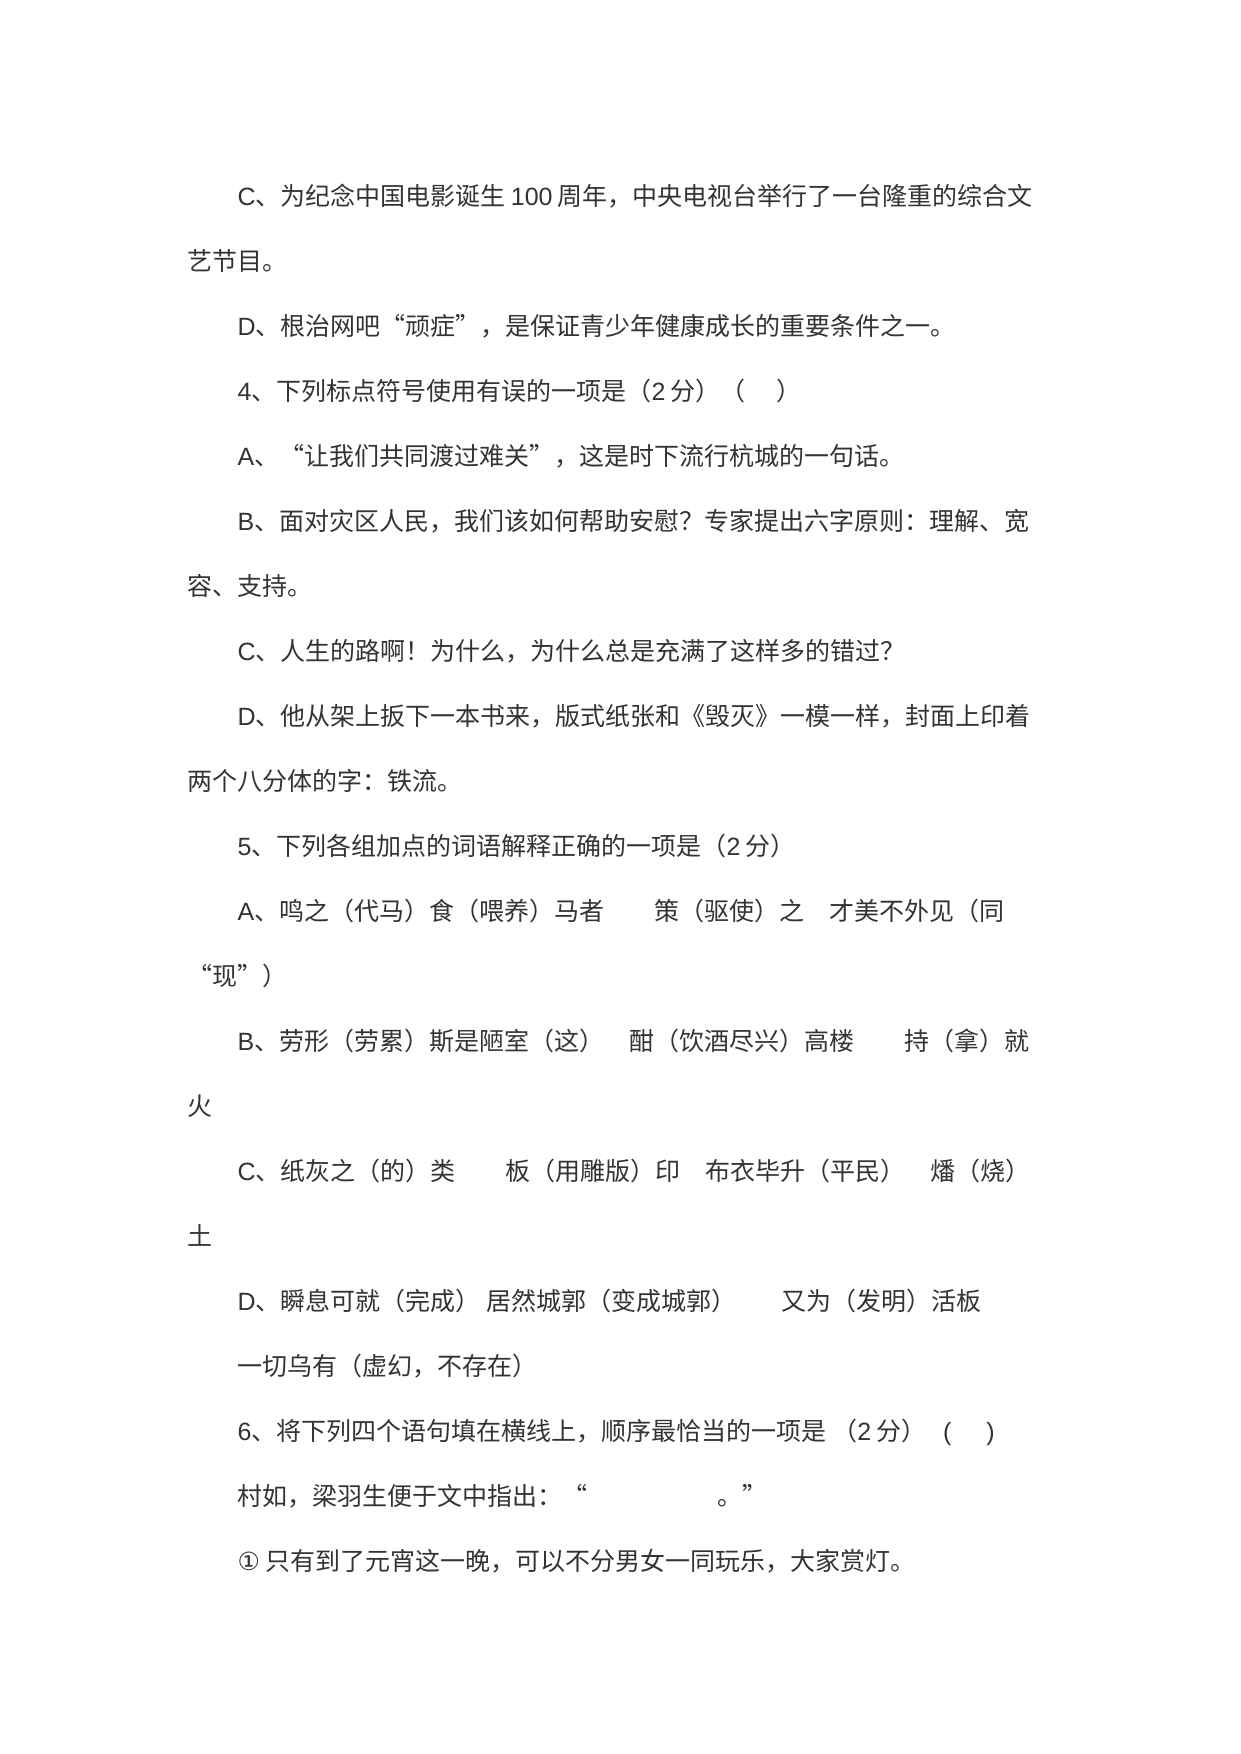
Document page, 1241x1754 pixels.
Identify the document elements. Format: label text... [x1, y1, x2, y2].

text ①只有到了元宵这一晚，可以不分男女一同玩乐，大家赏灯。 [187, 1527, 1053, 1592]
text D、他从架上扳下一本书来，版式纸张和《毁灭》一模一样，封面上印着两个八分体的字：铁流。 [187, 682, 1053, 812]
text A、鸣之（代马）食（喂养）马者 策（驱使）之 才美不外见（同“现”） [187, 877, 1053, 1007]
text 4、下列标点符号使用有误的一项是（2分）（ ） [187, 357, 1053, 422]
text C、为纪念中国电影诞生100周年，中央电视台举行了一台隆重的综合文艺节目。 [187, 162, 1053, 292]
text D、根治网吧“顽症”，是保证青少年健康成长的重要条件之一。 [187, 292, 1053, 357]
text C、人生的路啊！为什么，为什么总是充满了这样多的错过？ [187, 617, 1053, 682]
text B、劳形（劳累）斯是陋室（这） 酣（饮酒尽兴）高楼 持（拿）就火 [187, 1007, 1053, 1137]
text D、瞬息可就（完成） 居然城郭（变成城郭） 又为（发明）活板 [187, 1267, 1053, 1332]
text 5、下列各组加点的词语解释正确的一项是（2分） [187, 812, 1053, 877]
text 村如，梁羽生便于文中指出：“ 。” [187, 1462, 1053, 1527]
text B、面对灾区人民，我们该如何帮助安慰？专家提出六字原则：理解、宽容、支持。 [187, 487, 1053, 617]
text C、纸灰之（的）类 板（用雕版）印 布衣毕升（平民） 燔（烧）土 [187, 1137, 1053, 1267]
text 一切乌有（虚幻，不存在） [187, 1332, 1053, 1397]
text A、“让我们共同渡过难关”，这是时下流行杭城的一句话。 [187, 422, 1053, 487]
text 6、将下列四个语句填在横线上，顺序最恰当的一项是 （2分） ( ) [187, 1397, 1053, 1462]
